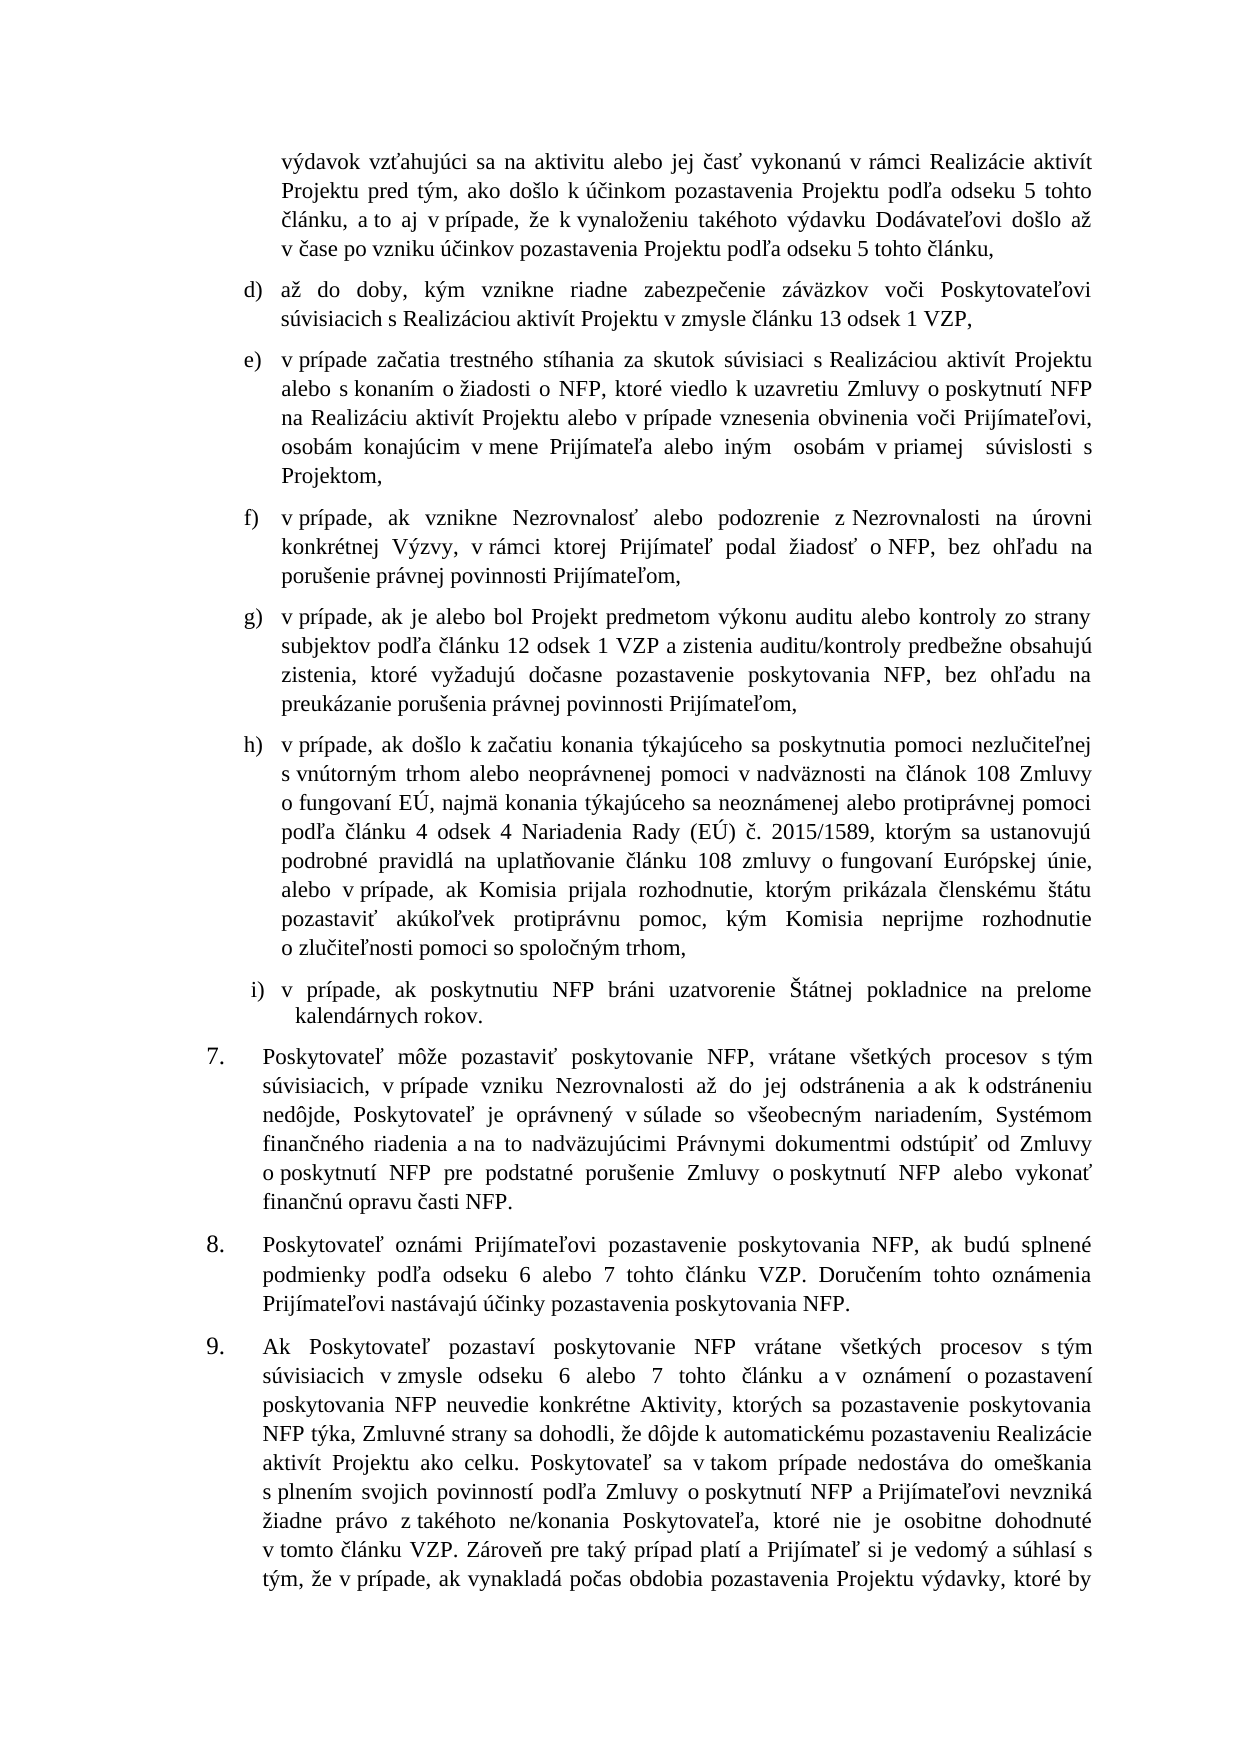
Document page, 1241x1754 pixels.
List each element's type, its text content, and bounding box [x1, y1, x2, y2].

list v prípade, ak došlo k začatiu konania týkajúceho sa poskytnutia pomoci nezlučiteľnej s vnútorným trhom alebo neoprávnenej pomoci v nadväznosti na článok 108 Zmluvy o fungovaní EÚ, najmä konania týkajúceho sa neoznámenej alebo protiprávnej pomoci podľa článku 4 odsek 4 Nariadenia Rady (EÚ) č. 2015/1589, ktorým sa ustanovujú podrobné pravidlá na uplatňovanie článku 108 zmluvy o fungovaní Európskej únie, alebo v prípade, ak Komisia prijala rozhodnutie, ktorým prikázala členskému štátu pozastaviť akúkoľvek protiprávnu pomoc, kým Komisia neprijme rozhodnutie o zlučiteľnosti pomoci so spoločným trhom, [244, 731, 1092, 961]
list v prípade, ak poskytnutiu NFP bráni uzatvorenie Štátnej pokladnice na prelome kalendárnych rokov. [251, 976, 1092, 1028]
list Poskytovateľ môže pozastaviť poskytovanie NFP, vrátane všetkých procesov s tým súvisiacich, v prípade vzniku Nezrovnalosti až do jej odstránenia a ak k odstráneniu nedôjde, Poskytovateľ je oprávnený v súlade so všeobecným nariadením, Systémom finančného riadenia a na to nadväzujúcimi Právnymi dokumentmi odstúpiť od Zmluvy o poskytnutí NFP pre podstatné porušenie Zmluvy o poskytnutí NFP alebo vykonať finančnú opravu časti NFP. [206, 1041, 1092, 1214]
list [244, 148, 1092, 261]
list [206, 1331, 1092, 1592]
list v prípade, ak je alebo bol Projekt predmetom výkonu auditu alebo kontroly zo strany subjektov podľa článku 12 odsek 1 VZP a zistenia auditu/kontroly predbežne obsahujú zistenia, ktoré vyžadujú dočasne pozastavenie poskytovania NFP, bez ohľadu na preukázanie porušenia právnej povinnosti Prijímateľom, [244, 603, 1092, 716]
list až do doby, kým vznikne riadne zabezpečenie záväzkov voči Poskytovateľovi súvisiacich s Realizáciou aktivít Projektu v zmysle článku 13 odsek 1 VZP, [243, 276, 1092, 331]
list Poskytovateľ oznámi Prijímateľovi pozastavenie poskytovania NFP, ak budú splnené podmienky podľa odseku 6 alebo 7 tohto článku VZP. Doručením tohto oznámenia Prijímateľovi nastávajú účinky pozastavenia poskytovania NFP. [206, 1229, 1092, 1316]
list v prípade začatia trestného stíhania za skutok súvisiaci s Realizáciou aktivít Projektu alebo s konaním o žiadosti o NFP, ktoré viedlo k uzavretiu Zmluvy o poskytnutí NFP na Realizáciu aktivít Projektu alebo v prípade vznesenia obvinenia voči Prijímateľovi, osobám konajúcim v mene Prijímateľa alebo iným osobám v priamej súvislosti s Projektom, [244, 346, 1092, 489]
list v prípade, ak vznikne Nezrovnalosť alebo podozrenie z Nezrovnalosti na úrovni konkrétnej Výzvy, v rámci ktorej Prijímateľ podal žiadosť o NFP, bez ohľadu na porušenie právnej povinnosti Prijímateľom, [244, 504, 1092, 588]
